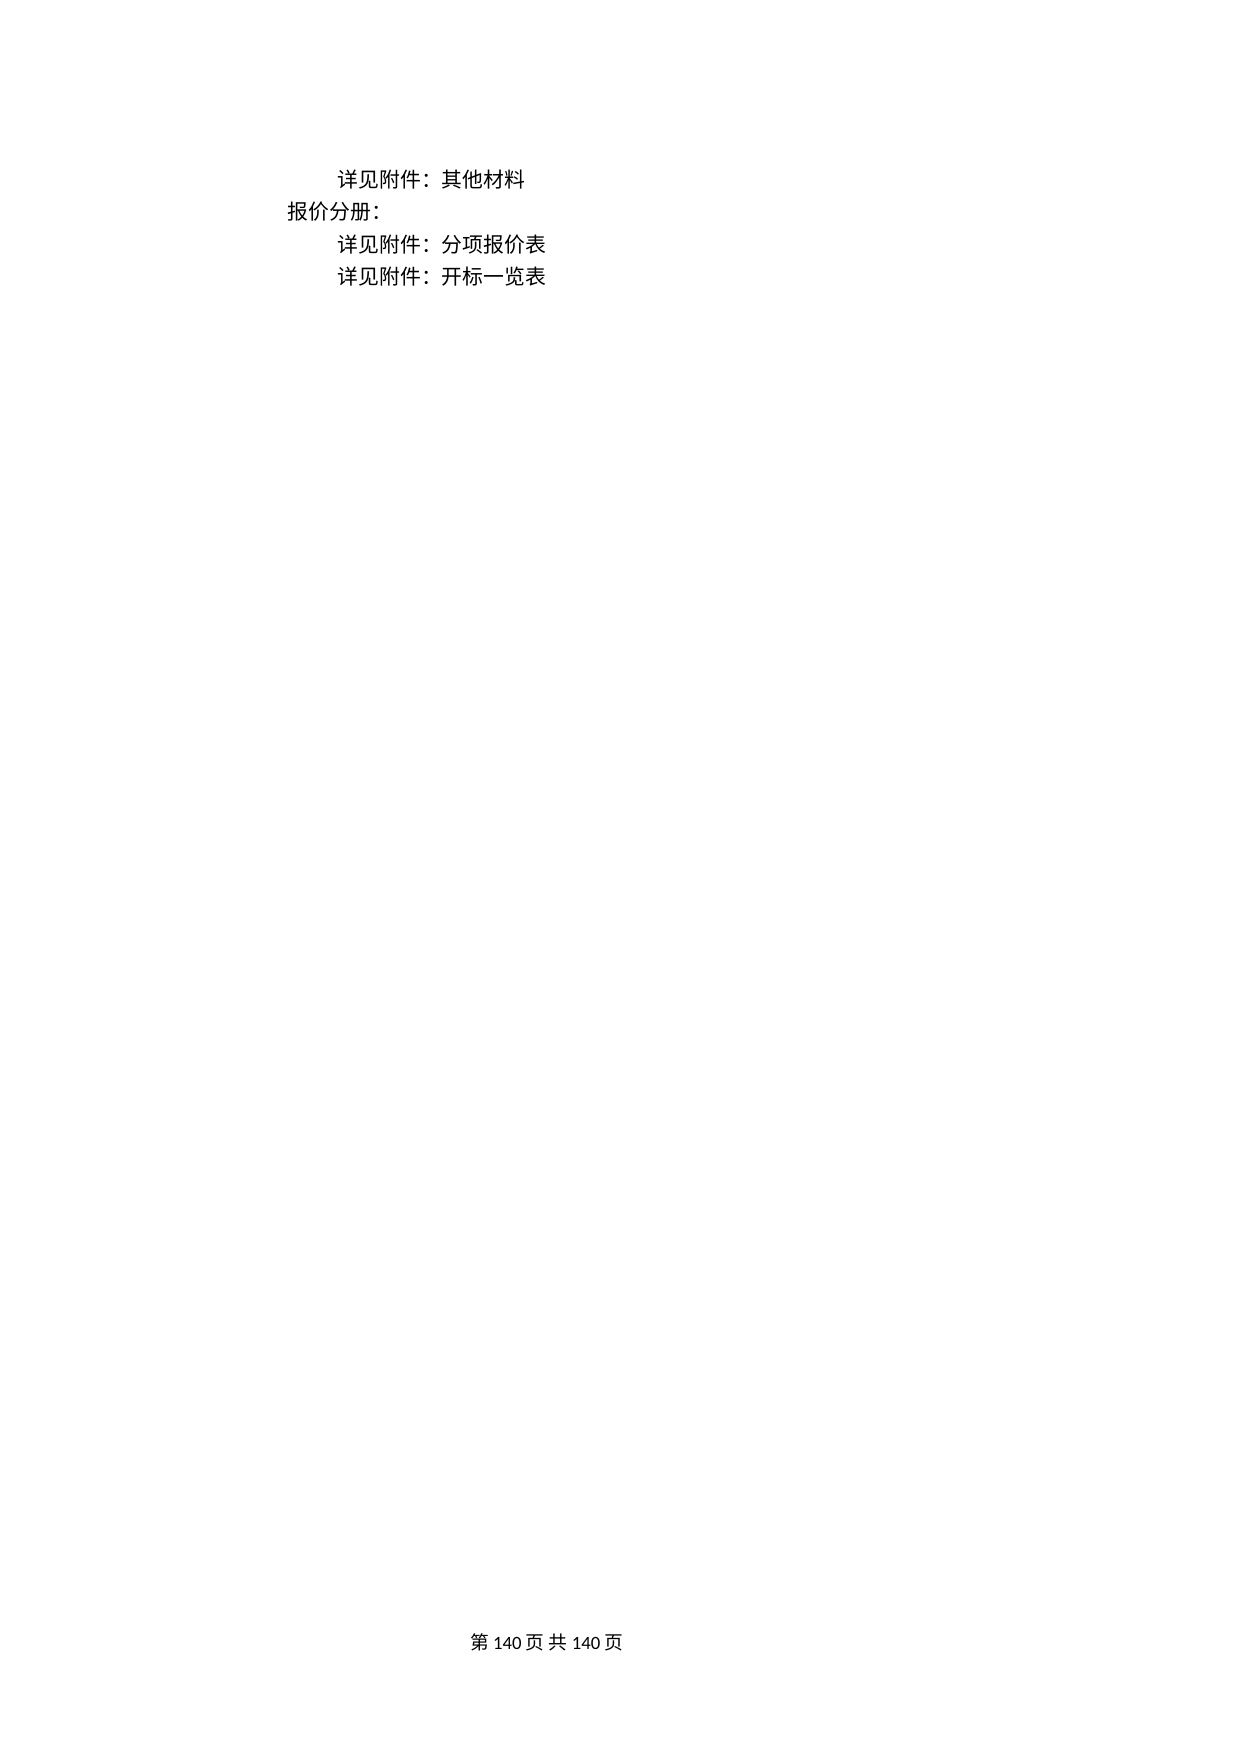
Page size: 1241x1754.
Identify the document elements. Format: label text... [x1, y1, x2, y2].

text 报价分册： [187, 194, 1053, 227]
text 详见附件：开标一览表 [187, 259, 1053, 292]
text 详见附件：其他材料 [187, 162, 1053, 194]
text 详见附件：分项报价表 [187, 227, 1053, 259]
